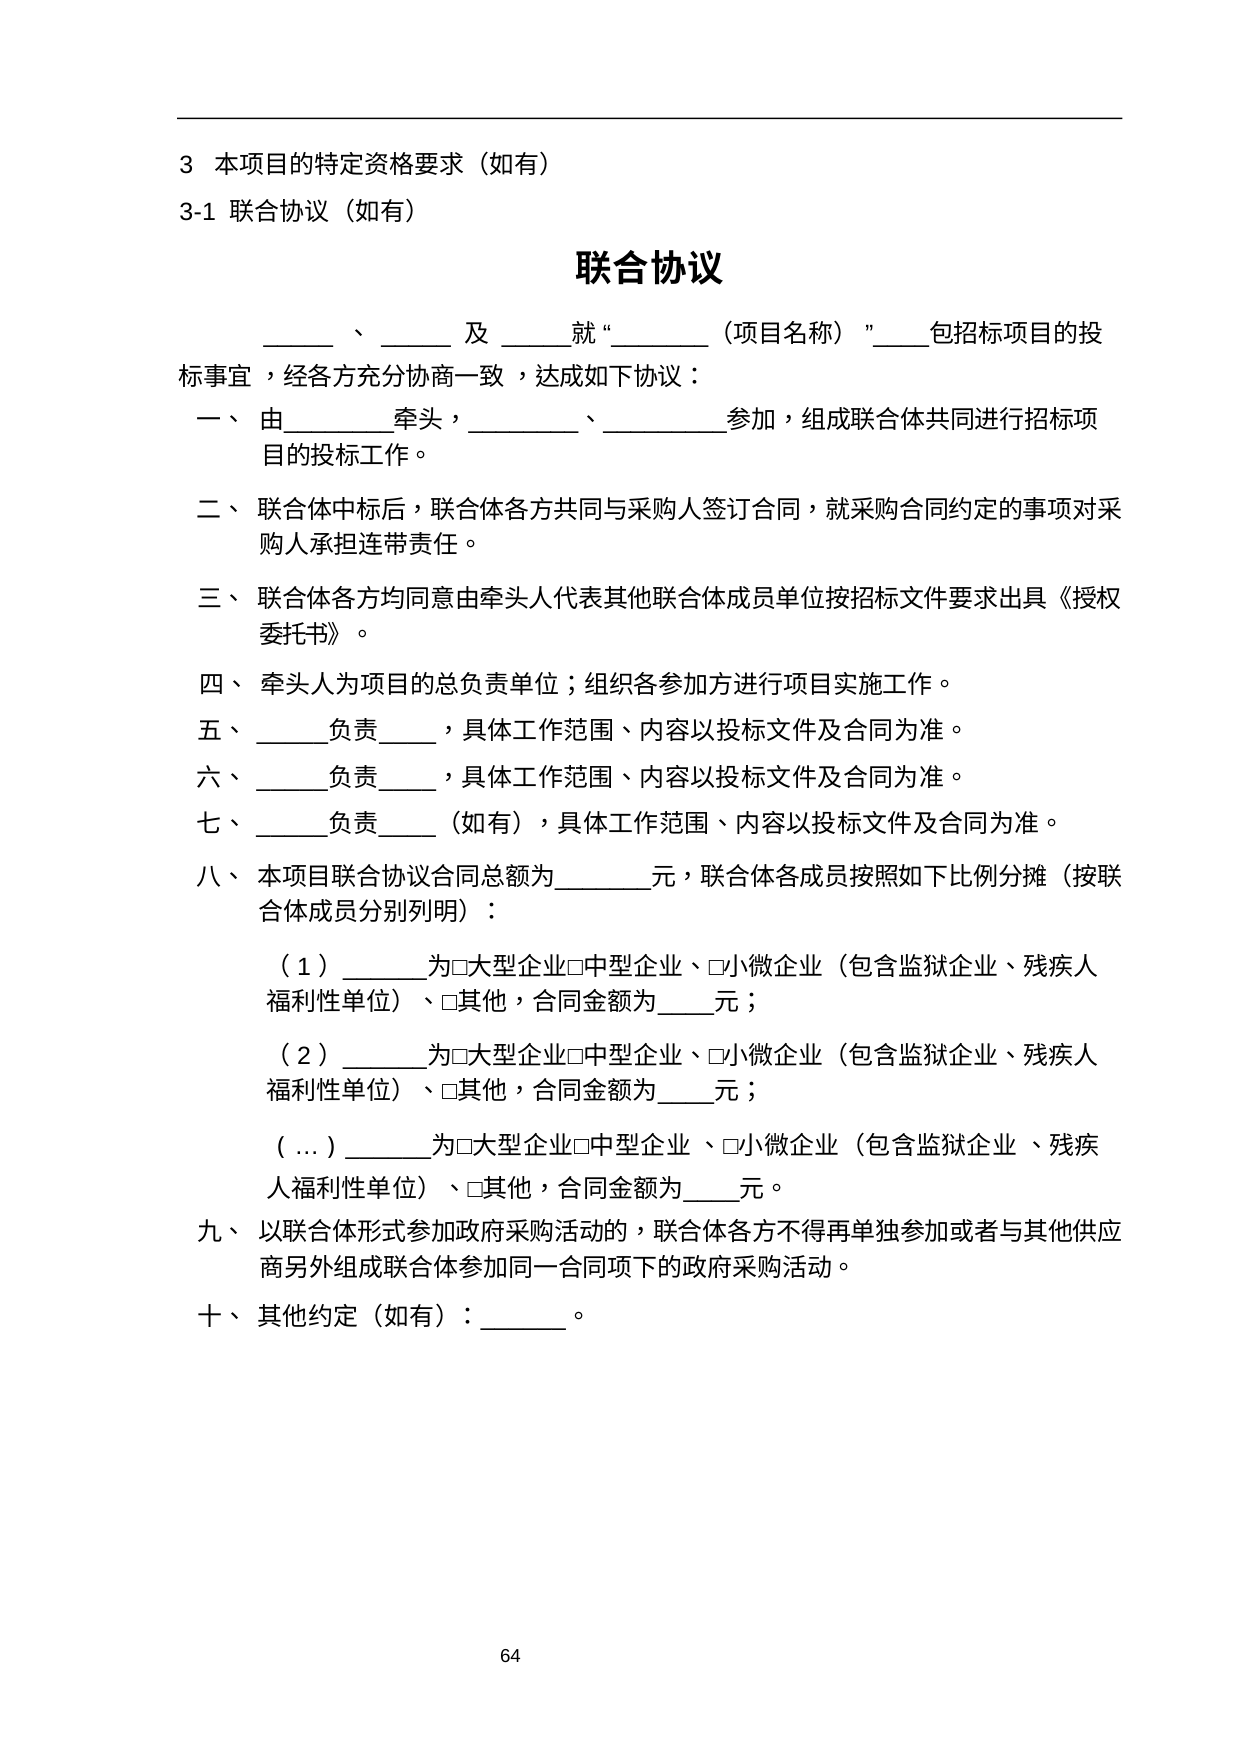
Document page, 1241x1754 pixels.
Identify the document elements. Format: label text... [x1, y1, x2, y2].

text 七、 _____负责____（如有），具体工作范围、内容以投标文件及合同为准。 [196, 811, 1122, 838]
text （ 1 ）______为□大型企业□中型企业、□小微企业（包含监狱企业、残疾人福利性单位）、□其他，合同金额为____元； [265, 948, 1122, 1017]
text 十、 其他约定（如有）：______。 [197, 1303, 1122, 1331]
text 3-1 联合协议（如有） [179, 198, 1122, 226]
text ( … ) ______为□大型企业□中型企业 、□小微企业（包含监狱企业 、残疾人福利性单位）、□其他，合同金额为____元。 [266, 1128, 1122, 1205]
text 联合协议 [575, 247, 1122, 289]
text 3 本项目的特定资格要求（如有） [179, 152, 1122, 179]
text 八、 本项目联合协议合同总额为_______元，联合体各成员按照如下比例分摊（按联合体成员分别列明）： [196, 858, 1122, 928]
text 一、 由________牵头，________、_________参加，组成联合体共同进行招标项目的投标工作。 [197, 402, 1122, 471]
text 二、 联合体中标后，联合体各方共同与采购人签订合同，就采购合同约定的事项对采购人承担连带责任。 [197, 491, 1122, 561]
text 六、 _____负责____，具体工作范围、内容以投标文件及合同为准。 [196, 764, 1122, 792]
text 五、 _____负责____，具体工作范围、内容以投标文件及合同为准。 [197, 717, 1122, 745]
text 三、 联合体各方均同意由牵头人代表其他联合体成员单位按招标文件要求出具《授权委托书》。 [197, 581, 1122, 651]
text （ 2 ）______为□大型企业□中型企业、□小微企业（包含监狱企业、残疾人福利性单位）、□其他，合同金额为____元； [265, 1038, 1122, 1107]
text _____ 、 _____ 及 _____就 “_______（项目名称） ”____包招标项目的投标事宜 ，经各方充分协商一致 ，达成如下协议： [178, 316, 1122, 393]
text 四、 牵头人为项目的总负责单位；组织各参加方进行项目实施工作。 [199, 671, 1122, 699]
text 九、 以联合体形式参加政府采购活动的，联合体各方不得再单独参加或者与其他供应商另外组成联合体参加同一合同项下的政府采购活动。 [197, 1214, 1122, 1283]
